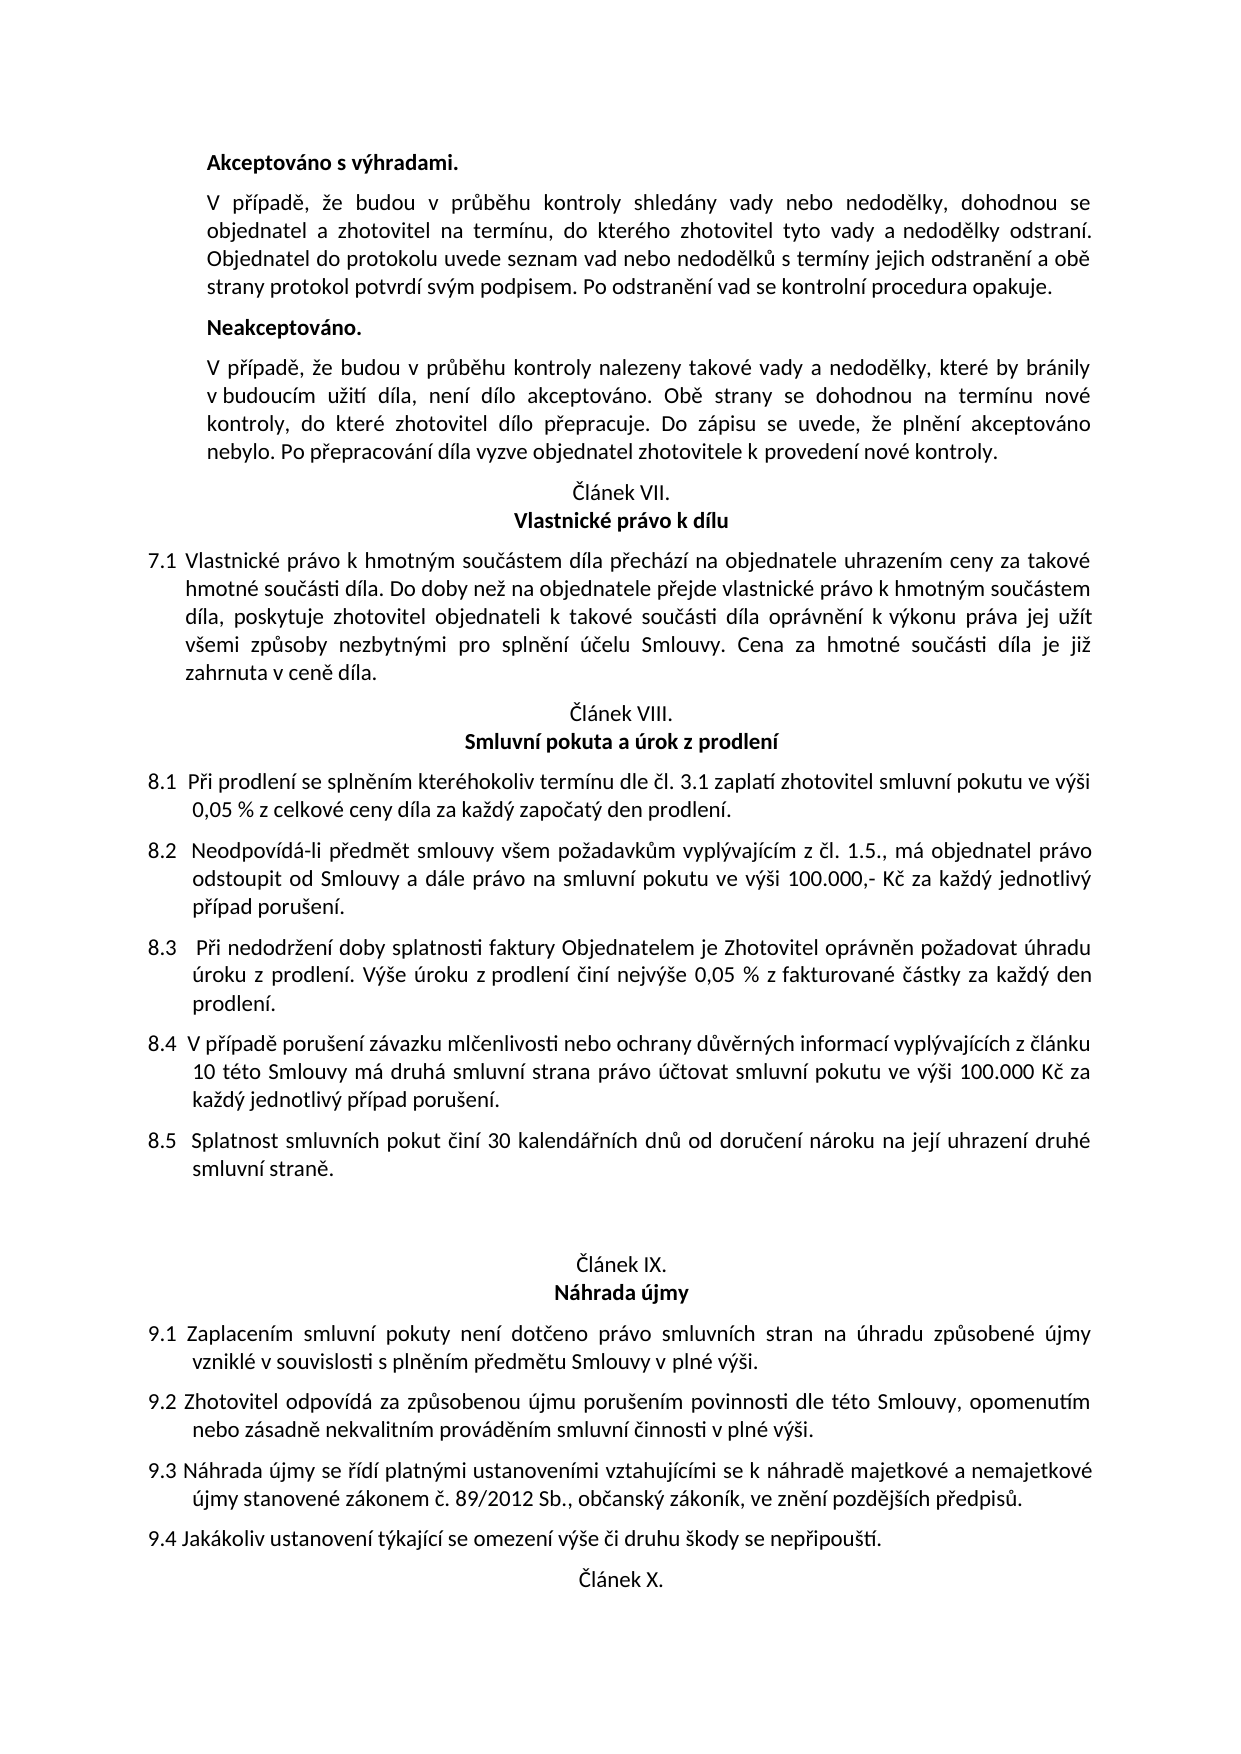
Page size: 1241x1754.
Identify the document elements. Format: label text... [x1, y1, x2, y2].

text 8.5 Splatnost smluvních pokut činí 30 kalendářních dnů od doručení nároku na její uhrazení druhé smluvní straně. [148, 1126, 1093, 1182]
text Akceptováno s výhradami. [207, 148, 1093, 176]
text 9.4 Jakákoliv ustanovení týkající se omezení výše či druhu škody se nepřipouští. [148, 1524, 1093, 1552]
text 8.3 Při nedodržení doby splatnosti faktury Objednatelem je Zhotovitel oprávněn požadovat úhradu úroku z prodlení. Výše úroku z prodlení činí nejvýše 0,05 % z fakturované částky za každý den prodlení. [148, 933, 1093, 1017]
text Vlastnické právo k dílu [148, 506, 1095, 534]
text 8.2 Neodpovídá-li předmět smlouvy všem požadavkům vyplývajícím z čl. 1.5., má objednatel právo odstoupit od Smlouvy a dále právo na smluvní pokutu ve výši 100.000,- Kč za každý jednotlivý případ porušení. [148, 836, 1093, 920]
text Smluvní pokuta a úrok z prodlení [148, 727, 1095, 755]
text 8.4 V případě porušení závazku mlčenlivosti nebo ochrany důvěrných informací vyplývajících z článku 10 této Smlouvy má druhá smluvní strana právo účtovat smluvní pokutu ve výši 100.000 Kč za každý jednotlivý případ porušení. [148, 1029, 1093, 1113]
text Neakceptováno. [207, 313, 1093, 341]
text Článek VII. [148, 478, 1095, 506]
text Článek IX. [148, 1250, 1095, 1278]
text V případě, že budou v průběhu kontroly nalezeny takové vady a nedodělky, které by bránily v budoucím užití díla, není dílo akceptováno. Obě strany se dohodnou na termínu nové kontroly, do které zhotovitel dílo přepracuje. Do zápisu se uvede, že plnění akceptováno nebylo. Po přepracování díla vyzve objednatel zhotovitele k provedení nové kontroly. [207, 353, 1093, 465]
text Článek VIII. [148, 699, 1095, 727]
text 9.1 Zaplacením smluvní pokuty není dotčeno právo smluvních stran na úhradu způsobené újmy vzniklé v souvislosti s plněním předmětu Smlouvy v plné výši. [148, 1319, 1093, 1375]
text 9.2 Zhotovitel odpovídá za způsobenou újmu porušením povinnosti dle této Smlouvy, opomenutím nebo zásadně nekvalitním prováděním smluvní činnosti v plné výši. [148, 1387, 1093, 1443]
text 9.3 Náhrada újmy se řídí platnými ustanoveními vztahujícími se k náhradě majetkové a nemajetkové újmy stanovené zákonem č. 89/2012 Sb., občanský zákoník, ve znění pozdějších předpisů. [148, 1456, 1093, 1512]
text 8.1 Při prodlení se splněním kteréhokoliv termínu dle čl. 3.1 zaplatí zhotovitel smluvní pokutu ve výši 0,05 % z celkové ceny díla za každý započatý den prodlení. [148, 767, 1093, 823]
text Článek X. [148, 1565, 1095, 1593]
text Náhrada újmy [148, 1278, 1095, 1306]
list Vlastnické právo k hmotným součástem díla přechází na objednatele uhrazením ceny za takové hmotné součásti díla. Do doby než na objednatele přejde vlastnické právo k hmotným součástem díla, poskytuje zhotovitel objednateli k takové součásti díla oprávnění k výkonu práva jej užít všemi způsoby nezbytnými pro splnění účelu Smlouvy. Cena za hmotné součásti díla je již zahrnuta v ceně díla. [148, 546, 1093, 686]
text V případě, že budou v průběhu kontroly shledány vady nebo nedodělky, dohodnou se objednatel a zhotovitel na termínu, do kterého zhotovitel tyto vady a nedodělky odstraní. Objednatel do protokolu uvede seznam vad nebo nedodělků s termíny jejich odstranění a obě strany protokol potvrdí svým podpisem. Po odstranění vad se kontrolní procedura opakuje. [207, 188, 1093, 300]
